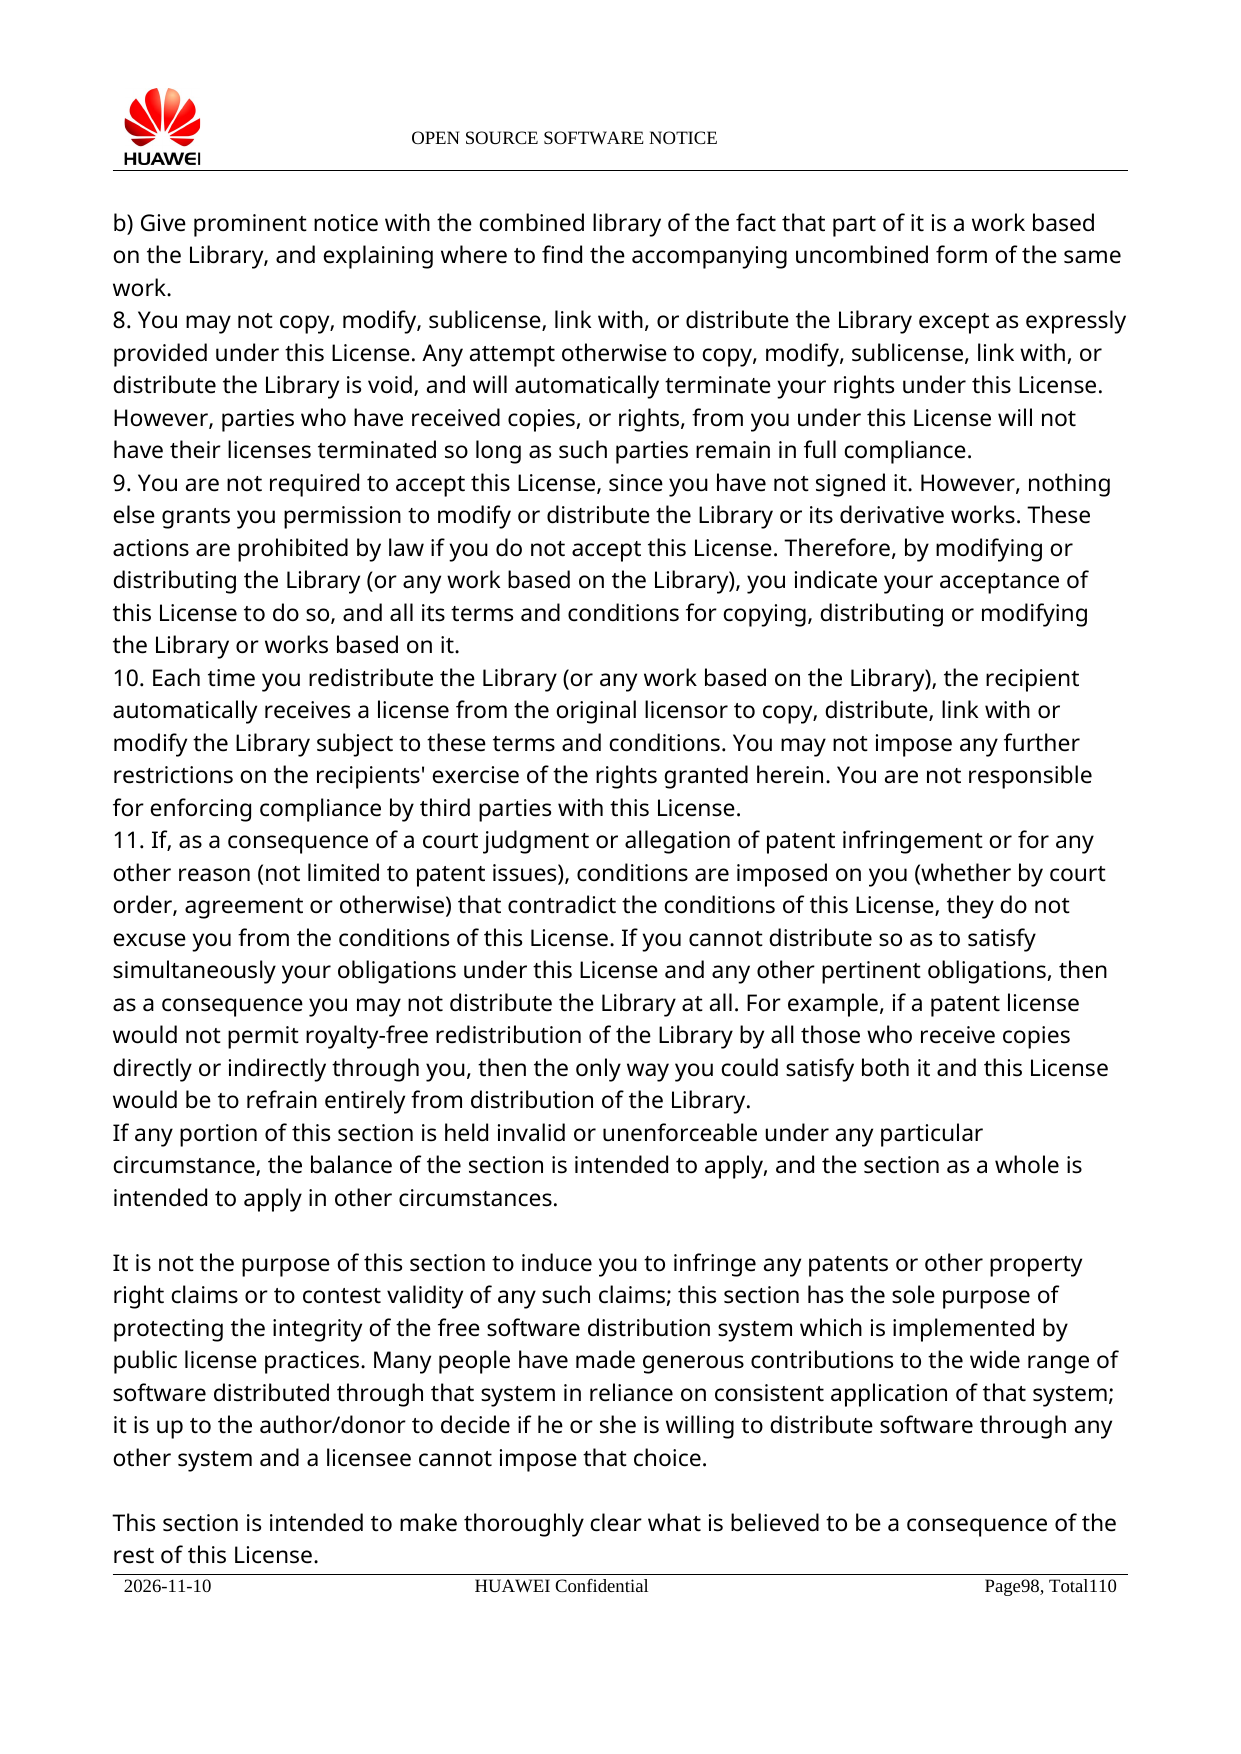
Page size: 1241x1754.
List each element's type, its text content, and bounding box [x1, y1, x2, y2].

text b) Give prominent notice with the combined library of the fact that part of it is a work based on the Library, and explaining where to find the accompanying uncombined form of the same work. [112, 206, 1128, 304]
text If any portion of this section is held invalid or unenforceable under any particular circumstance, the balance of the section is intended to apply, and the section as a whole is intended to apply in other circumstances. [112, 1116, 1128, 1214]
picture [124, 88, 201, 165]
text It is not the purpose of this section to induce you to infringe any patents or other property right claims or to contest validity of any such claims; this section has the sole purpose of protecting the integrity of the free software distribution system which is implemented by public license practices. Many people have made generous contributions to the wide range of software distributed through that system in reliance on consistent application of that system; it is up to the author/donor to decide if he or she is willing to distribute software through any other system and a licensee cannot impose that choice. [112, 1246, 1128, 1474]
text 10. Each time you redistribute the Library (or any work based on the Library), the recipient automatically receives a license from the original licensor to copy, distribute, link with or modify the Library subject to these terms and conditions. You may not impose any further restrictions on the recipients' exercise of the rights granted herein. You are not responsible for enforcing compliance by third parties with this License. [112, 661, 1128, 824]
text This section is intended to make thoroughly clear what is believed to be a consequence of the rest of this License. [112, 1506, 1128, 1571]
text 8. You may not copy, modify, sublicense, link with, or distribute the Library except as expressly provided under this License. Any attempt otherwise to copy, modify, sublicense, link with, or distribute the Library is void, and will automatically terminate your rights under this License. However, parties who have received copies, or rights, from you under this License will not have their licenses terminated so long as such parties remain in full compliance. [112, 304, 1128, 466]
text 9. You are not required to accept this License, since you have not signed it. However, nothing else grants you permission to modify or distribute the Library or its derivative works. These actions are prohibited by law if you do not accept this License. Therefore, by modifying or distributing the Library (or any work based on the Library), you indicate your acceptance of this License to do so, and all its terms and conditions for copying, distributing or modifying the Library or works based on it. [112, 466, 1128, 661]
text 11. If, as a consequence of a court judgment or allegation of patent infringement or for any other reason (not limited to patent issues), conditions are imposed on you (whether by court order, agreement or otherwise) that contradict the conditions of this License, they do not excuse you from the conditions of this License. If you cannot distribute so as to satisfy simultaneously your obligations under this License and any other pertinent obligations, then as a consequence you may not distribute the Library at all. For example, if a patent license would not permit royalty-free redistribution of the Library by all those who receive copies directly or indirectly through you, then the only way you could satisfy both it and this License would be to refrain entirely from distribution of the Library. [112, 824, 1128, 1116]
